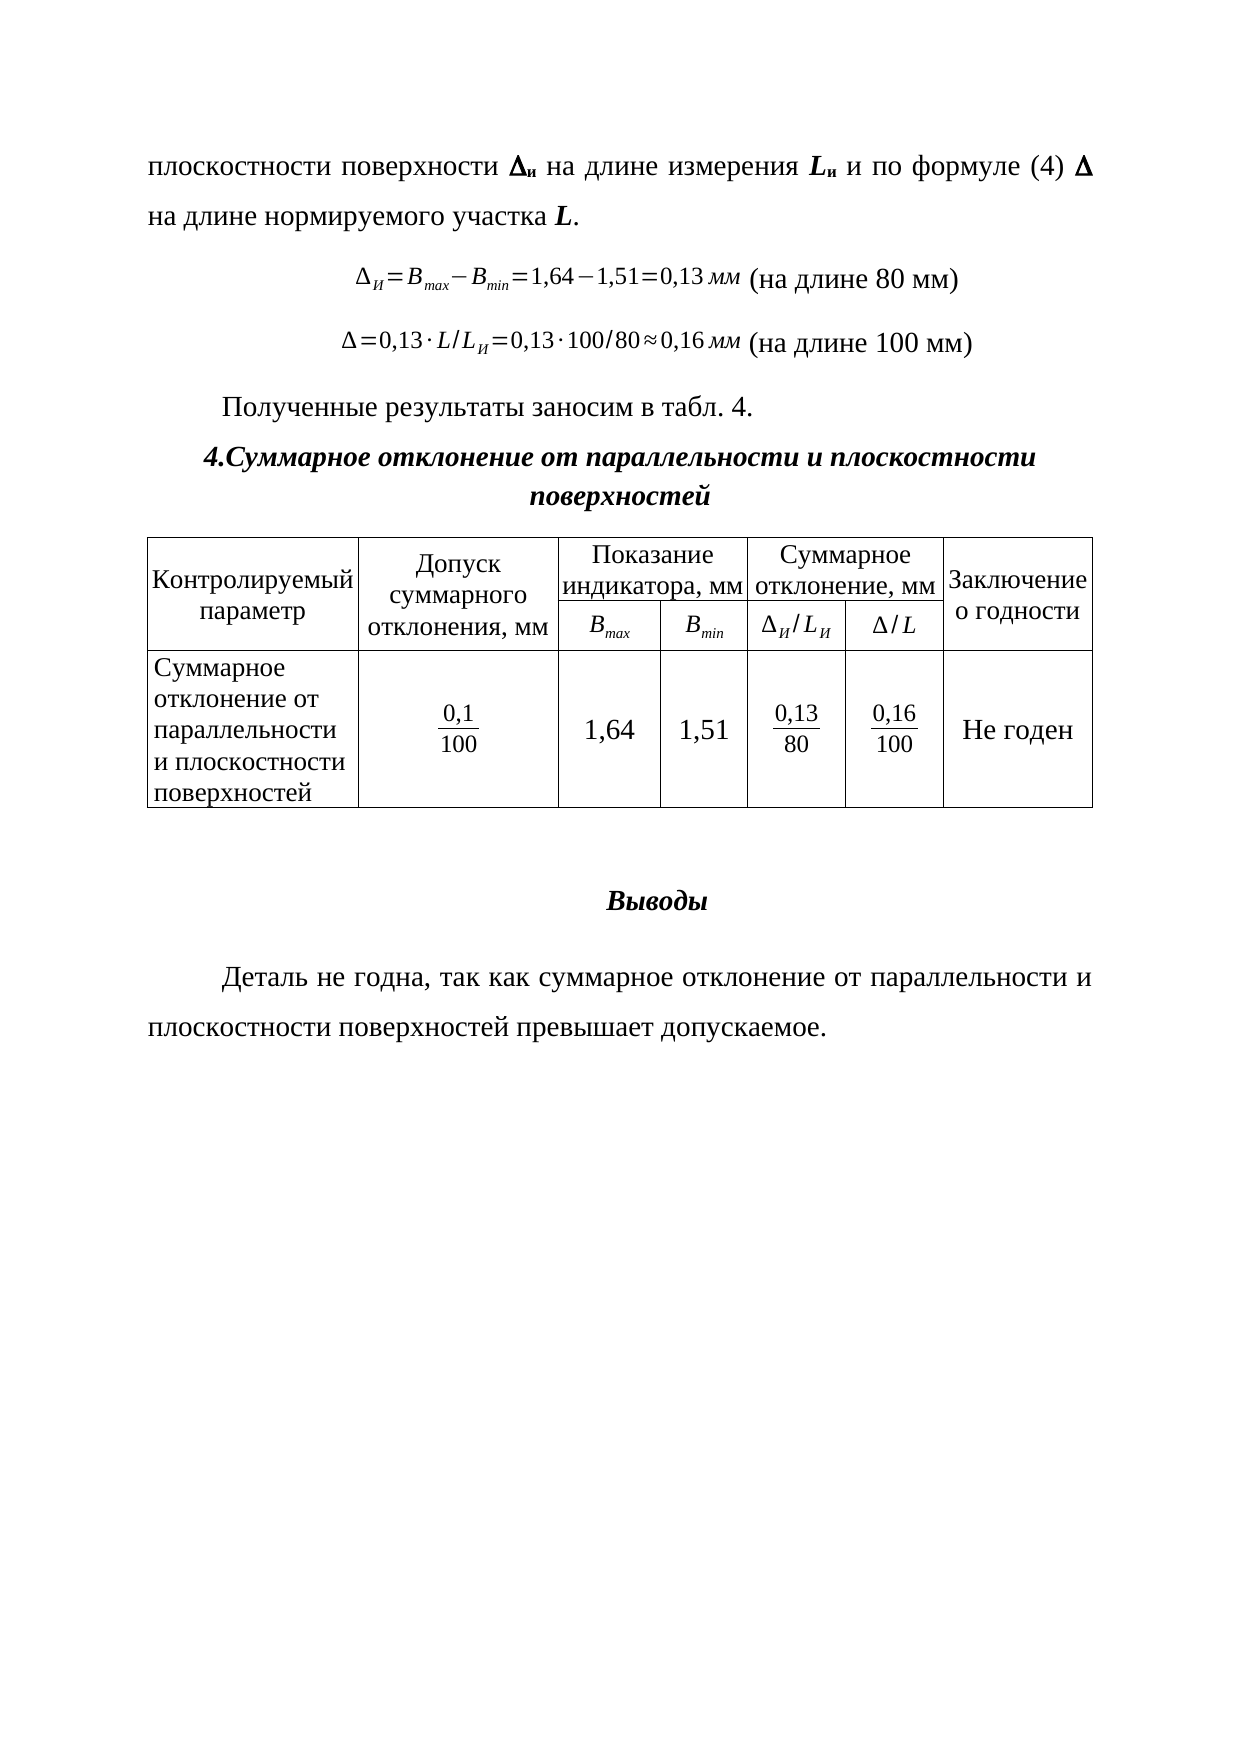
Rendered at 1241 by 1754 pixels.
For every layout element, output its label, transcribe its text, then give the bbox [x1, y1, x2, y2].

table_cell [846, 651, 943, 807]
table_header Заключение о годности [944, 538, 1092, 650]
table_header Допуск суммарного отклонения, мм [359, 538, 558, 650]
text 4.Суммарное отклонение от параллельности и плоскостности поверхностей [148, 439, 1092, 511]
table_cell [748, 651, 845, 807]
table_cell [748, 601, 845, 650]
table_header Показание индикатора, мм [559, 538, 747, 600]
table_cell [661, 601, 747, 650]
table_cell [846, 601, 943, 650]
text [148, 148, 1092, 232]
table_cell [359, 651, 558, 807]
text (на длине 80 мм) [148, 261, 1092, 296]
table_cell [559, 601, 660, 650]
table_cell 1,64 [559, 651, 660, 807]
table_cell Суммарное отклонение от параллельности и плоскостности поверхностей [148, 651, 358, 807]
table_header Суммарное отклонение, мм [748, 538, 943, 600]
text (на длине 100 мм) [148, 325, 1092, 359]
text Деталь не годна, так как суммарное отклонение от параллельности и плоскостности поверхностей превышает допускаемое. [148, 959, 1092, 1043]
table_cell 1,51 [661, 651, 747, 807]
text Выводы [148, 883, 1092, 917]
table_cell Не годен [944, 651, 1092, 807]
table_header Контролируемый параметр [148, 538, 358, 650]
text Полученные результаты заносим в табл. 4. [148, 389, 1092, 422]
